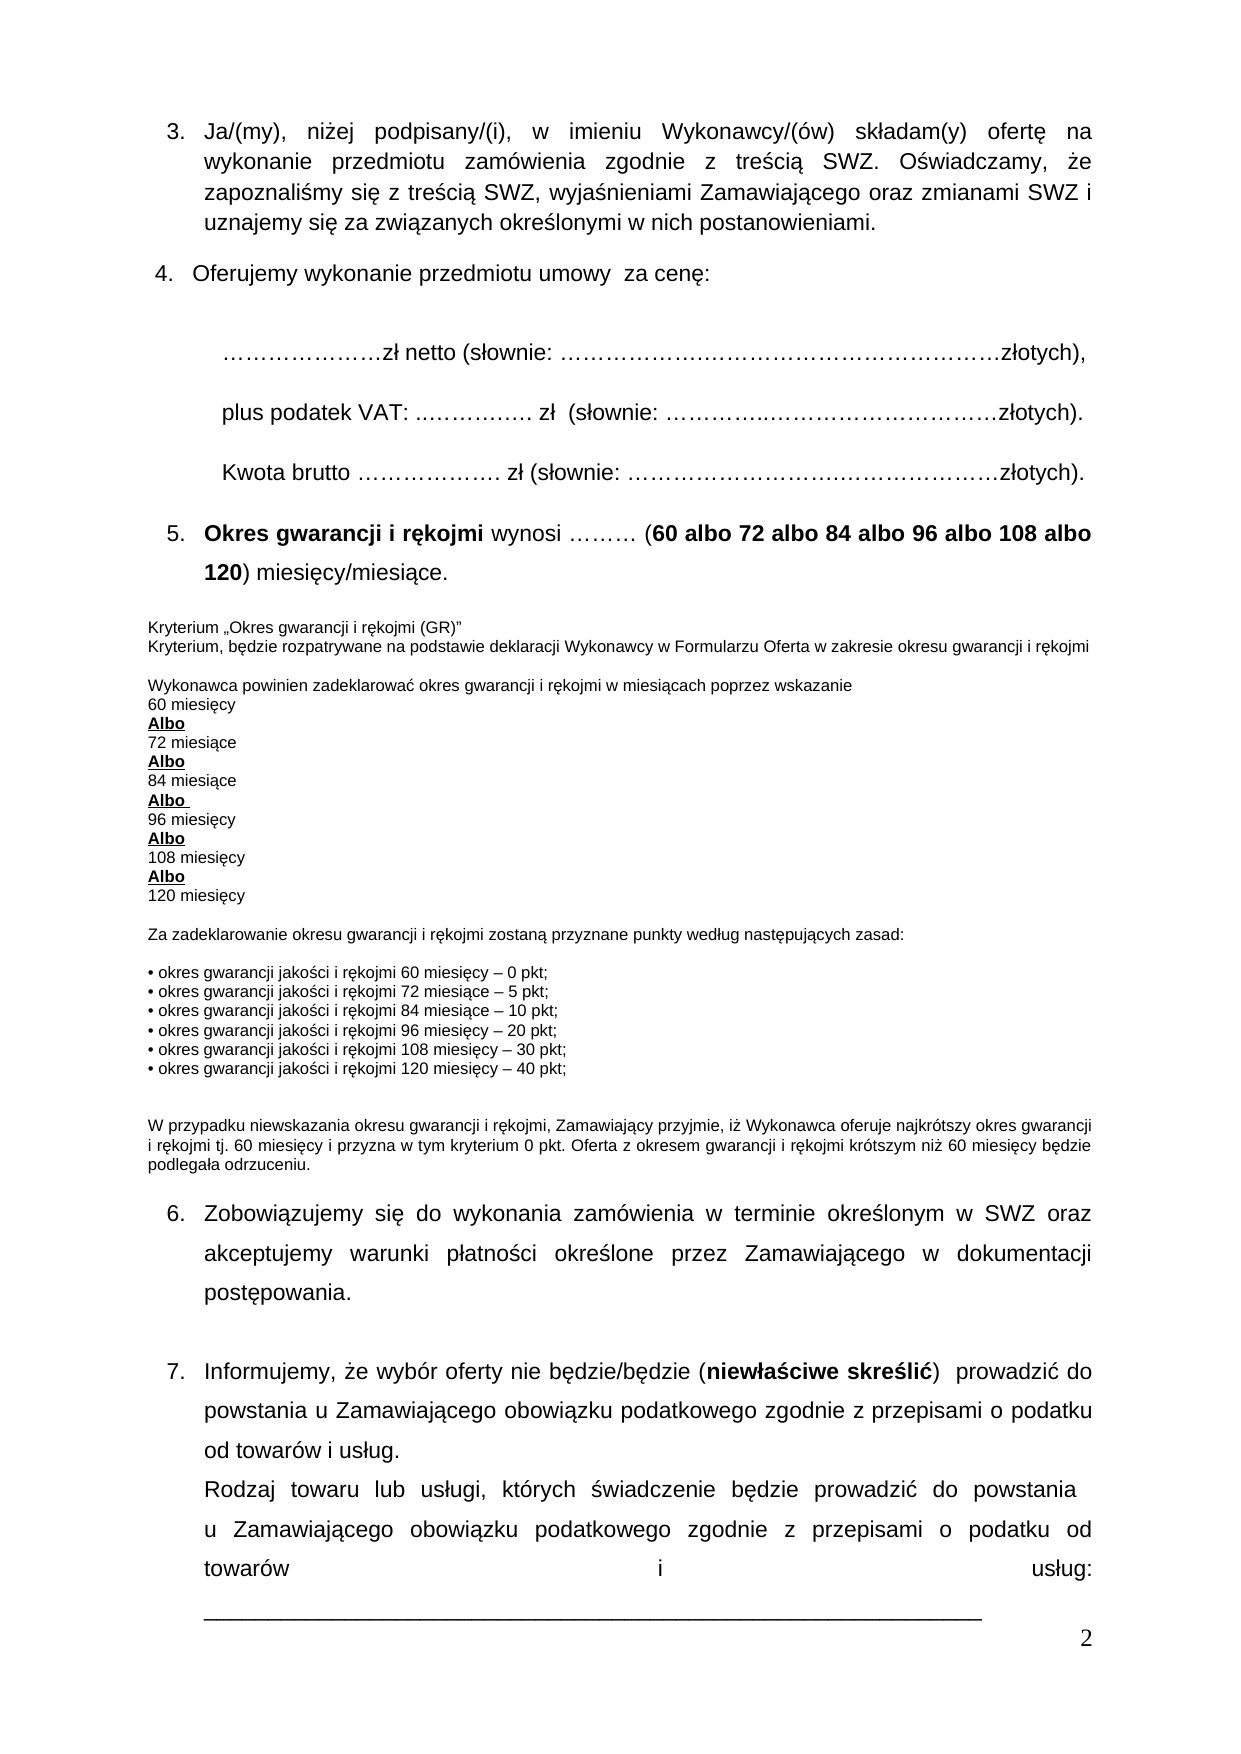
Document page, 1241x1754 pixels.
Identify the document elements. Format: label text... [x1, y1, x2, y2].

list Zobowiązujemy się do wykonania zamówienia w terminie określonym w SWZ oraz akceptujemy warunki płatności określone przez Zamawiającego w dokumentacji postępowania. [166, 1200, 1092, 1305]
list Okres gwarancji i rękojmi wynosi ……… (60 albo 72 albo 84 albo 96 albo 108 albo 120) miesięcy/miesiące. [166, 520, 1092, 586]
text Albo [148, 829, 1092, 848]
text 108 miesięcy [148, 848, 1092, 867]
text W przypadku niewskazania okresu gwarancji i rękojmi, Zamawiający przyjmie, iż Wykonawca oferuje najkrótszy okres gwarancji i rękojmi tj. 60 miesięcy i przyzna w tym kryterium 0 pkt. Oferta z okresem gwarancji i rękojmi krótszym niż 60 miesięcy będzie podlegała odrzuceniu. [148, 1116, 1092, 1174]
text • okres gwarancji jakości i rękojmi 96 miesięcy – 20 pkt; [148, 1020, 1092, 1039]
text 120 miesięcy [148, 886, 1092, 905]
text Rodzaj towaru lub usługi, których świadczenie będzie prowadzić do powstania u Zamawiającego obowiązku podatkowego zgodnie z przepisami o podatku od towarów i usług: _____________________________________________________________ [204, 1476, 1092, 1621]
text Wykonawca powinien zadeklarować okres gwarancji i rękojmi w miesiącach poprzez wskazanie [148, 675, 1092, 694]
text Albo [148, 790, 1092, 809]
text plus podatek VAT: ..……….…. zł (słownie: …………..…………………………złotych). [222, 399, 1092, 425]
text 96 miesięcy [148, 809, 1092, 829]
text Albo [148, 867, 1092, 886]
text Kryterium „Okres gwarancji i rękojmi (GR)” [148, 618, 1092, 637]
text …………………zł netto (słownie: ……………….…………………………………złotych), [222, 339, 1092, 365]
text Kwota brutto ………………. zł (słownie: ……………………….…………………złotych). [222, 459, 1092, 486]
text • okres gwarancji jakości i rękojmi 60 miesięcy – 0 pkt; [148, 963, 1092, 982]
text • okres gwarancji jakości i rękojmi 72 miesiące – 5 pkt; [148, 982, 1092, 1001]
text 72 miesiące [148, 733, 1092, 752]
text Albo [148, 752, 1092, 771]
text • okres gwarancji jakości i rękojmi 108 miesięcy – 30 pkt; [148, 1039, 1092, 1059]
text • okres gwarancji jakości i rękojmi 84 miesiące – 10 pkt; [148, 1001, 1092, 1020]
list Ja/(my), niżej podpisany/(i), w imieniu Wykonawcy/(ów) składam(y) ofertę na wykonanie przedmiotu zamówienia zgodnie z treścią SWZ. Oświadczamy, że zapoznaliśmy się z treścią SWZ, wyjaśnieniami Zamawiającego oraz zmianami SWZ i uznajemy się za związanych określonymi w nich postanowieniami. [166, 118, 1092, 235]
text Za zadeklarowanie okresu gwarancji i rękojmi zostaną przyznane punkty według następujących zasad: [148, 924, 1092, 944]
list Oferujemy wykonanie przedmiotu umowy za cenę: [154, 260, 1092, 286]
text 84 miesiące [148, 771, 1092, 790]
text Kryterium, będzie rozpatrywane na podstawie deklaracji Wykonawcy w Formularzu Oferta w zakresie okresu gwarancji i rękojmi [148, 637, 1092, 656]
list Informujemy, że wybór oferty nie będzie/będzie (niewłaściwe skreślić) prowadzić do powstania u Zamawiającego obowiązku podatkowego zgodnie z przepisami o podatku od towarów i usług. [166, 1358, 1092, 1463]
text 60 miesięcy [148, 694, 1092, 714]
text Albo [148, 714, 1092, 733]
text • okres gwarancji jakości i rękojmi 120 miesięcy – 40 pkt; [148, 1059, 1092, 1078]
